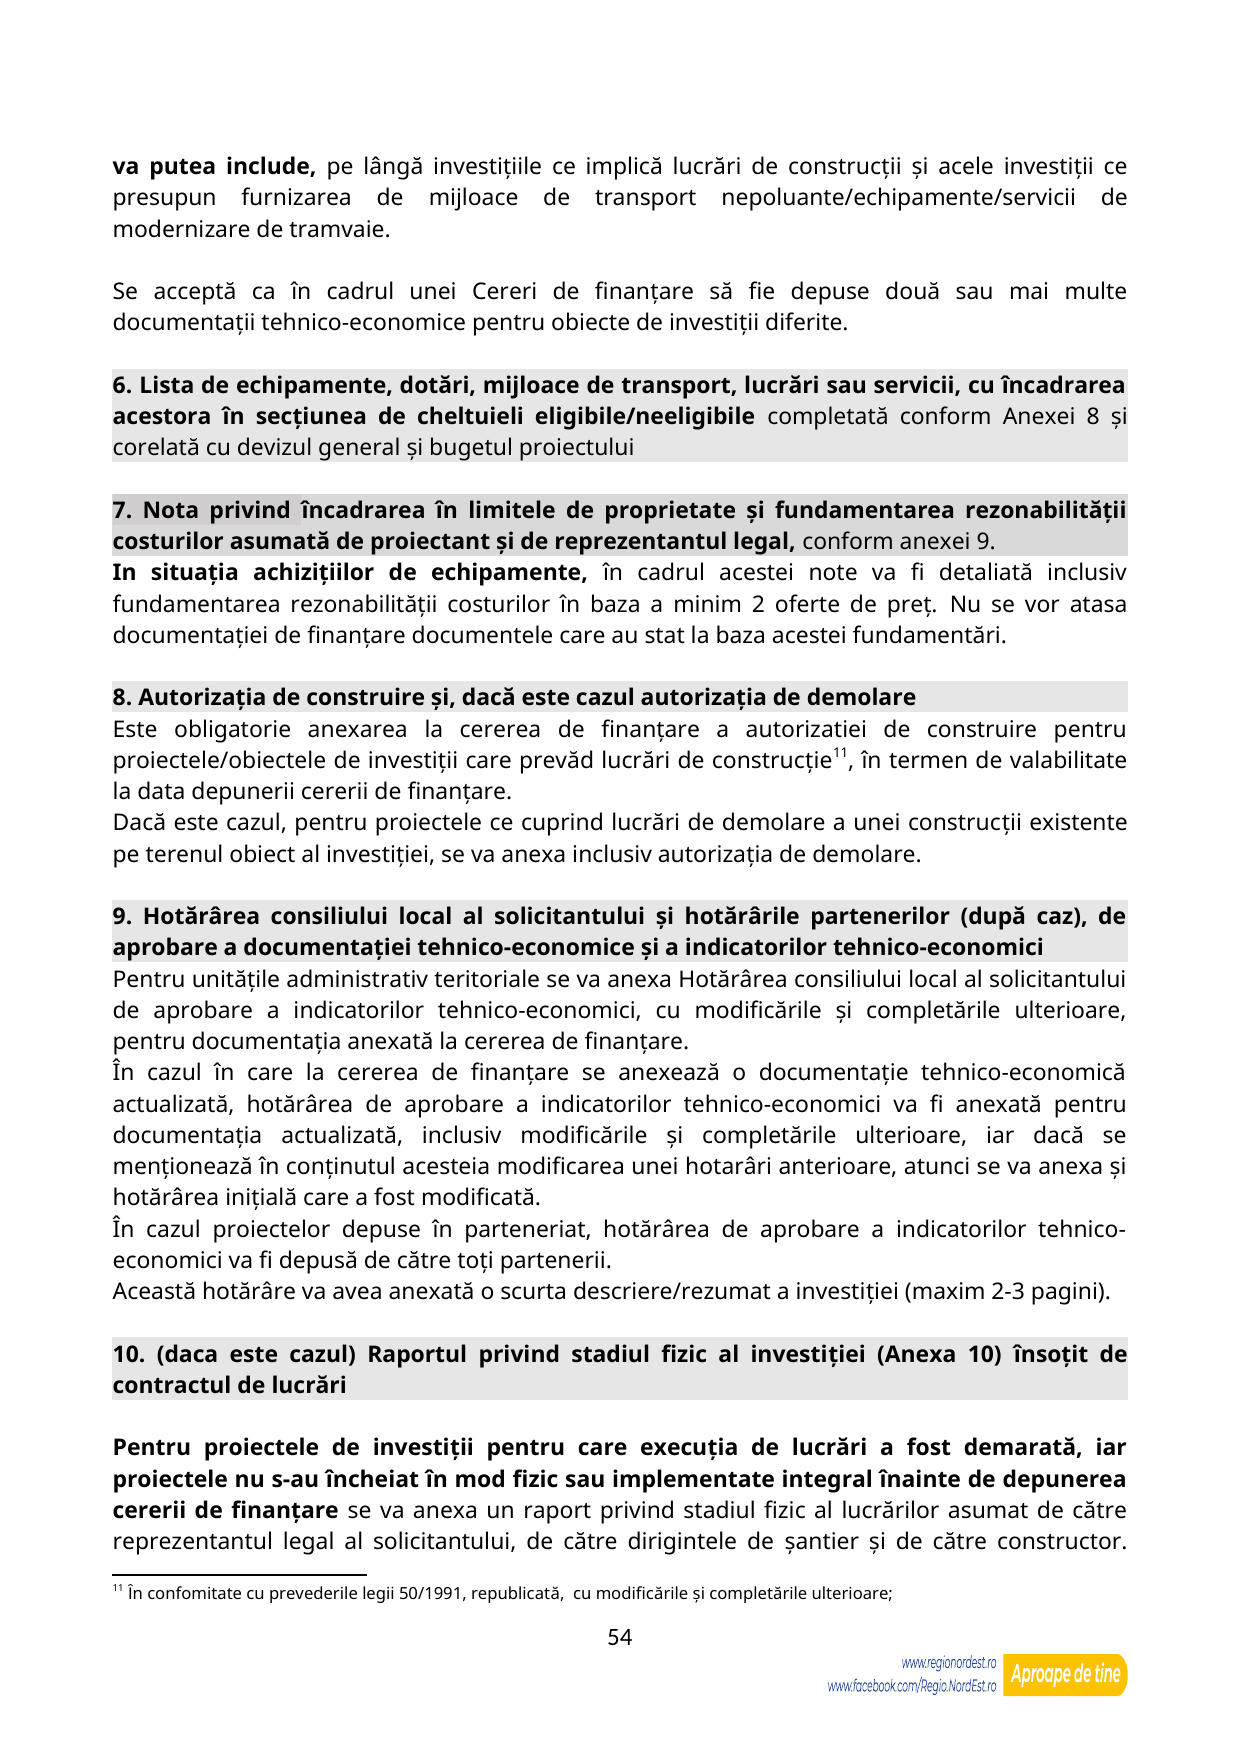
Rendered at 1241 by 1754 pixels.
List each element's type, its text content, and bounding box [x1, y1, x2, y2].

text 6. Lista de echipamente, dotări, mijloace de transport, lucrări sau servicii, cu încadrarea acestora în secțiunea de cheltuieli eligibile/neeligibile completată conform Anexei 8 și corelată cu devizul general și bugetul proiectului [112, 369, 1128, 462]
text În cazul proiectelor depuse în parteneriat, hotărârea de aprobare a indicatorilor tehnico-economici va fi depusă de către toţi partenerii. [112, 1212, 1128, 1275]
text 8. Autorizaţia de construire și, dacă este cazul autorizația de demolare [112, 681, 1128, 712]
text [112, 1431, 1128, 1556]
text Se acceptă ca în cadrul unei Cereri de finanţare să fie depuse două sau mai multe documentaţii tehnico-economice pentru obiecte de investiţii diferite. [112, 275, 1128, 337]
text 7. Nota privind încadrarea în limitele de proprietate și fundamentarea rezonabilității costurilor asumată de proiectant și de reprezentantul legal, conform anexei 9. [112, 494, 1128, 556]
text Această hotărâre va avea anexată o scurta descriere/rezumat a investiţiei (maxim 2-3 pagini). [112, 1275, 1128, 1306]
text Dacă este cazul, pentru proiectele ce cuprind lucrări de demolare a unei construcţii existente pe terenul obiect al investiţiei, se va anexa inclusiv autorizaţia de demolare. [112, 806, 1128, 869]
text 9. Hotărârea consiliului local al solicitantului și hotărârile partenerilor (după caz), de aprobare a documentaţiei tehnico-economice şi a indicatorilor tehnico-economici [112, 900, 1128, 962]
text Pentru unitățile administrativ teritoriale se va anexa Hotărârea consiliului local al solicitantului de aprobare a indicatorilor tehnico-economici, cu modificările și completările ulterioare, pentru documentația anexată la cererea de finanțare. [112, 962, 1128, 1056]
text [112, 150, 1128, 244]
text In situația achizițiilor de echipamente, în cadrul acestei note va fi detaliată inclusiv fundamentarea rezonabilității costurilor în baza a minim 2 oferte de preț. Nu se vor atasa documentației de finanțare documentele care au stat la baza acestei fundamentări. [112, 556, 1128, 650]
text 10. (daca este cazul) Raportul privind stadiul fizic al investiţiei (Anexa 10) însoțit de contractul de lucrări [112, 1337, 1128, 1400]
text Este obligatorie anexarea la cererea de finanțare a autorizatiei de construire pentru proiectele/obiectele de investiţii care prevăd lucrări de construcţie, în termen de valabilitate la data depunerii cererii de finanţare. [112, 712, 1128, 806]
text În cazul în care la cererea de finanțare se anexează o documentație tehnico-economică actualizată, hotărârea de aprobare a indicatorilor tehnico-economici va fi anexată pentru documentația actualizată, inclusiv modificările și completările ulterioare, iar dacă se menționează în conţinutul acesteia modificarea unei hotarâri anterioare, atunci se va anexa și hotărârea inițială care a fost modificată. [112, 1056, 1128, 1212]
